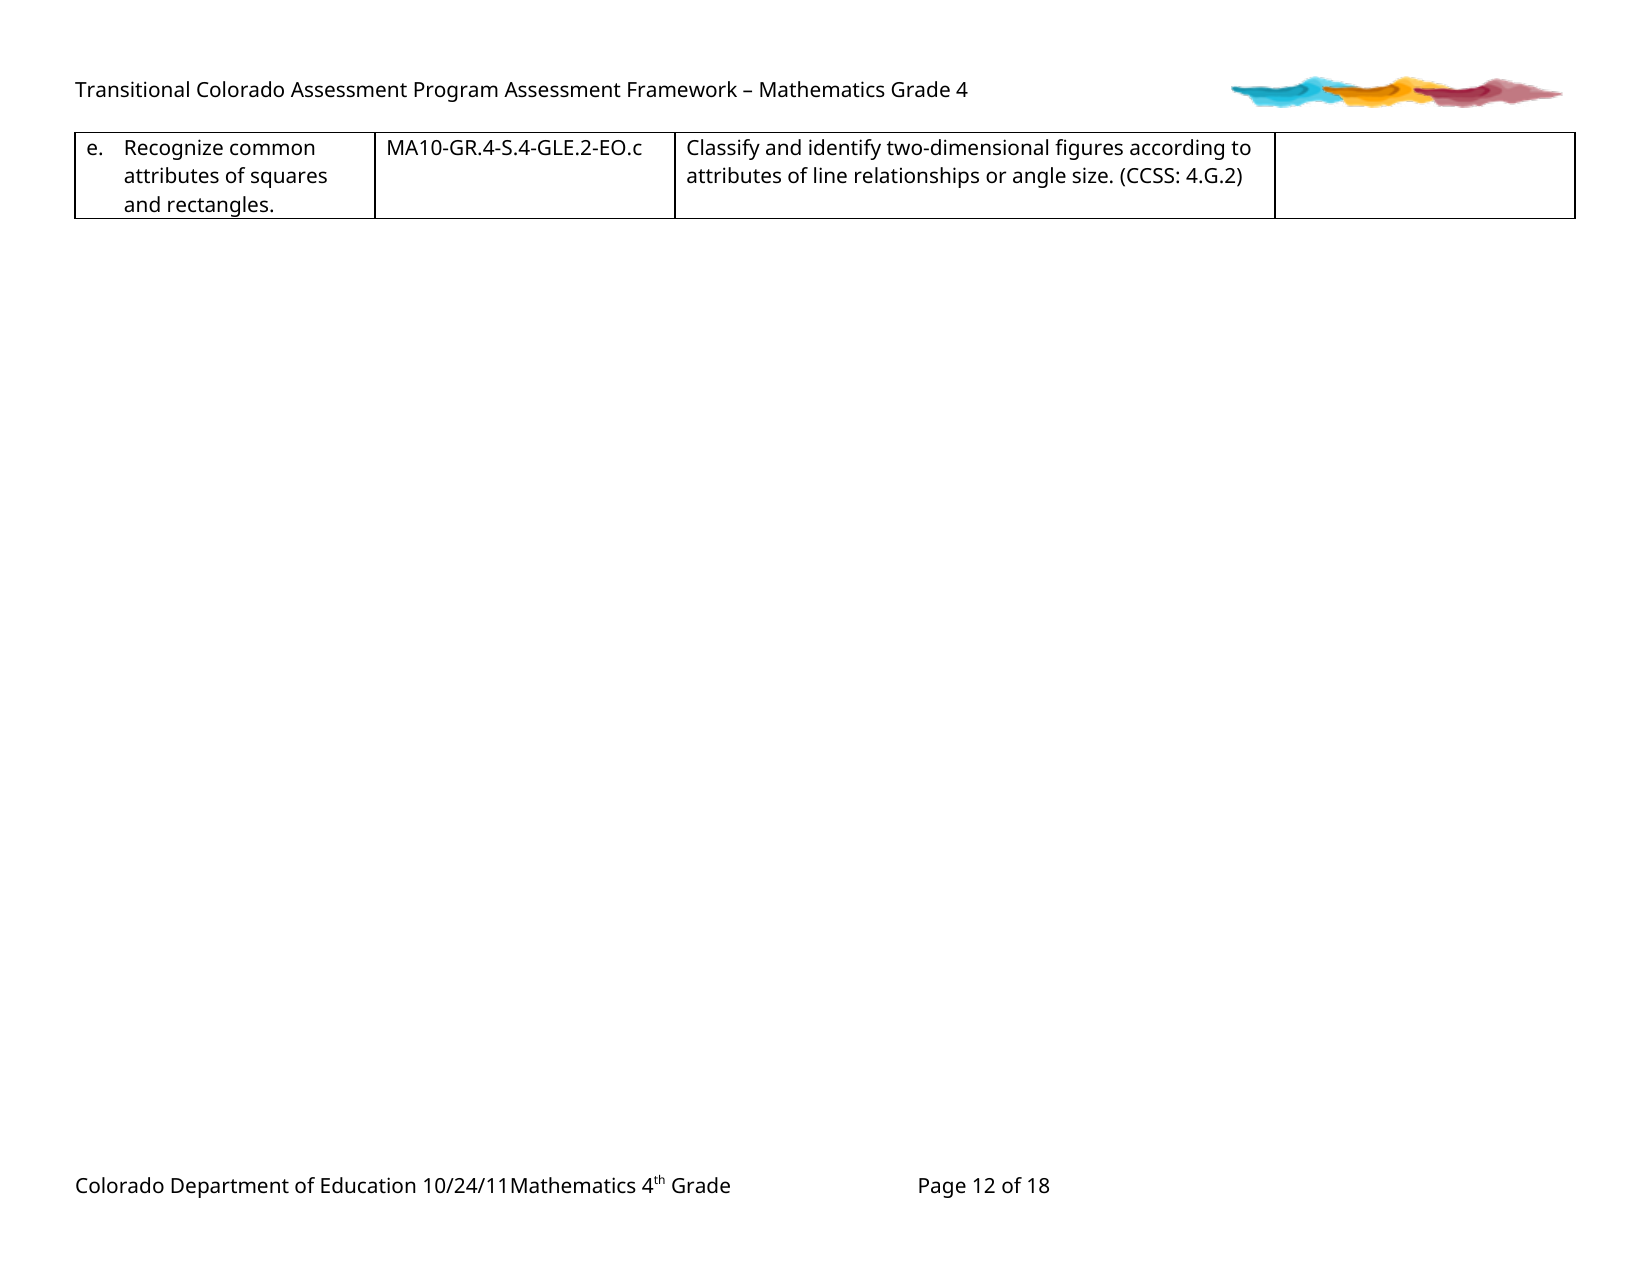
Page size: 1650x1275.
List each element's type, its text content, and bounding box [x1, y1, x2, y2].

table_cell [1276, 133, 1574, 218]
table_cell Recognize common attributes of squares and rectangles. [76, 133, 374, 218]
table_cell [676, 133, 1274, 218]
table_cell MA10-GR.4-S.4-GLE.2-EO.c [376, 133, 674, 218]
